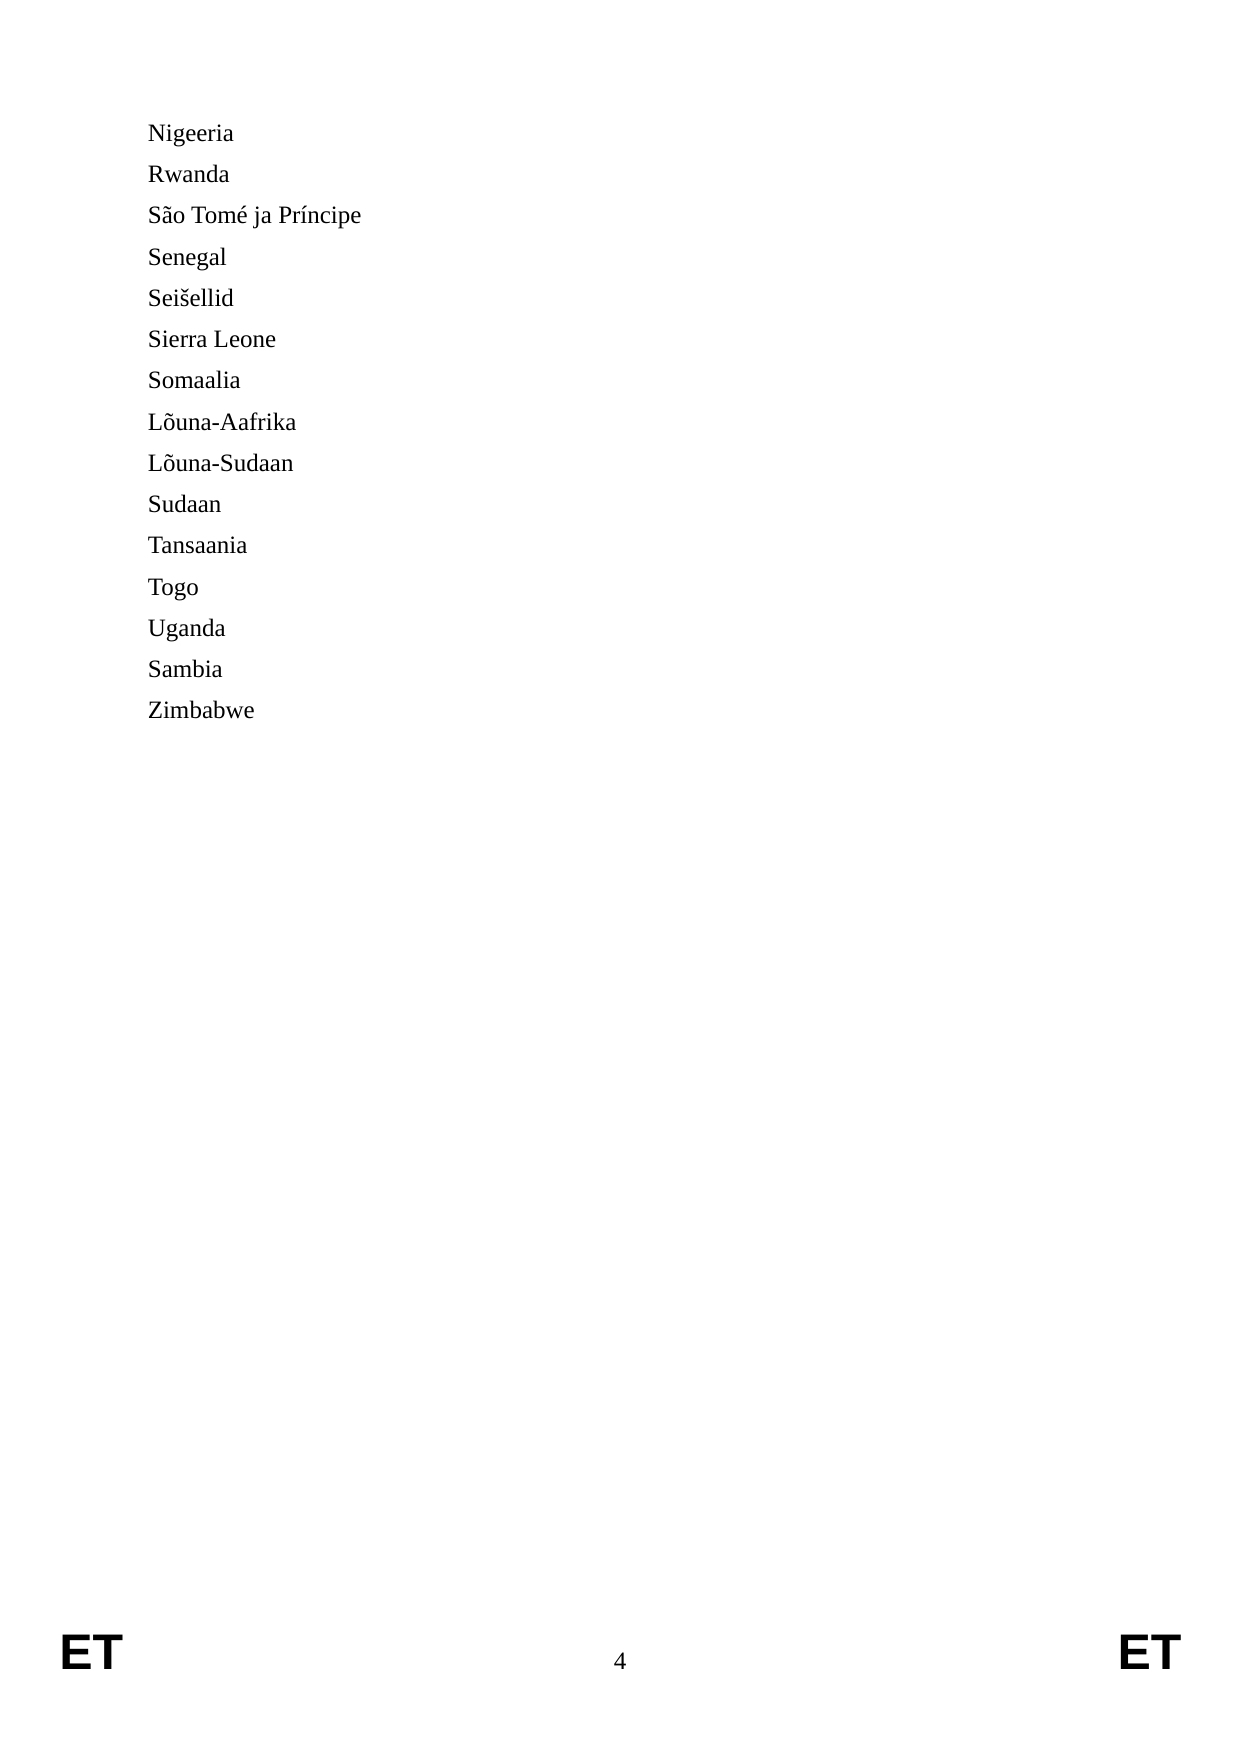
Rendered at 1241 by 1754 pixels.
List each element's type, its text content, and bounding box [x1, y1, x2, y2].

text Lõuna-Sudaan [148, 448, 1093, 477]
text Sierra Leone [148, 324, 1093, 353]
text Somaalia [148, 366, 1093, 394]
text Sudaan [148, 489, 1093, 518]
text Uganda [148, 613, 1093, 642]
text Sambia [148, 654, 1093, 683]
text Seišellid [148, 283, 1093, 312]
text Nigeeria [148, 118, 1093, 147]
text Togo [148, 572, 1093, 601]
text Tansaania [148, 531, 1093, 559]
text Zimbabwe [148, 696, 1093, 724]
text Lõuna-Aafrika [148, 407, 1093, 436]
text Senegal [148, 242, 1093, 271]
text Rwanda [148, 159, 1093, 188]
text São Tomé ja Príncipe [148, 201, 1093, 229]
